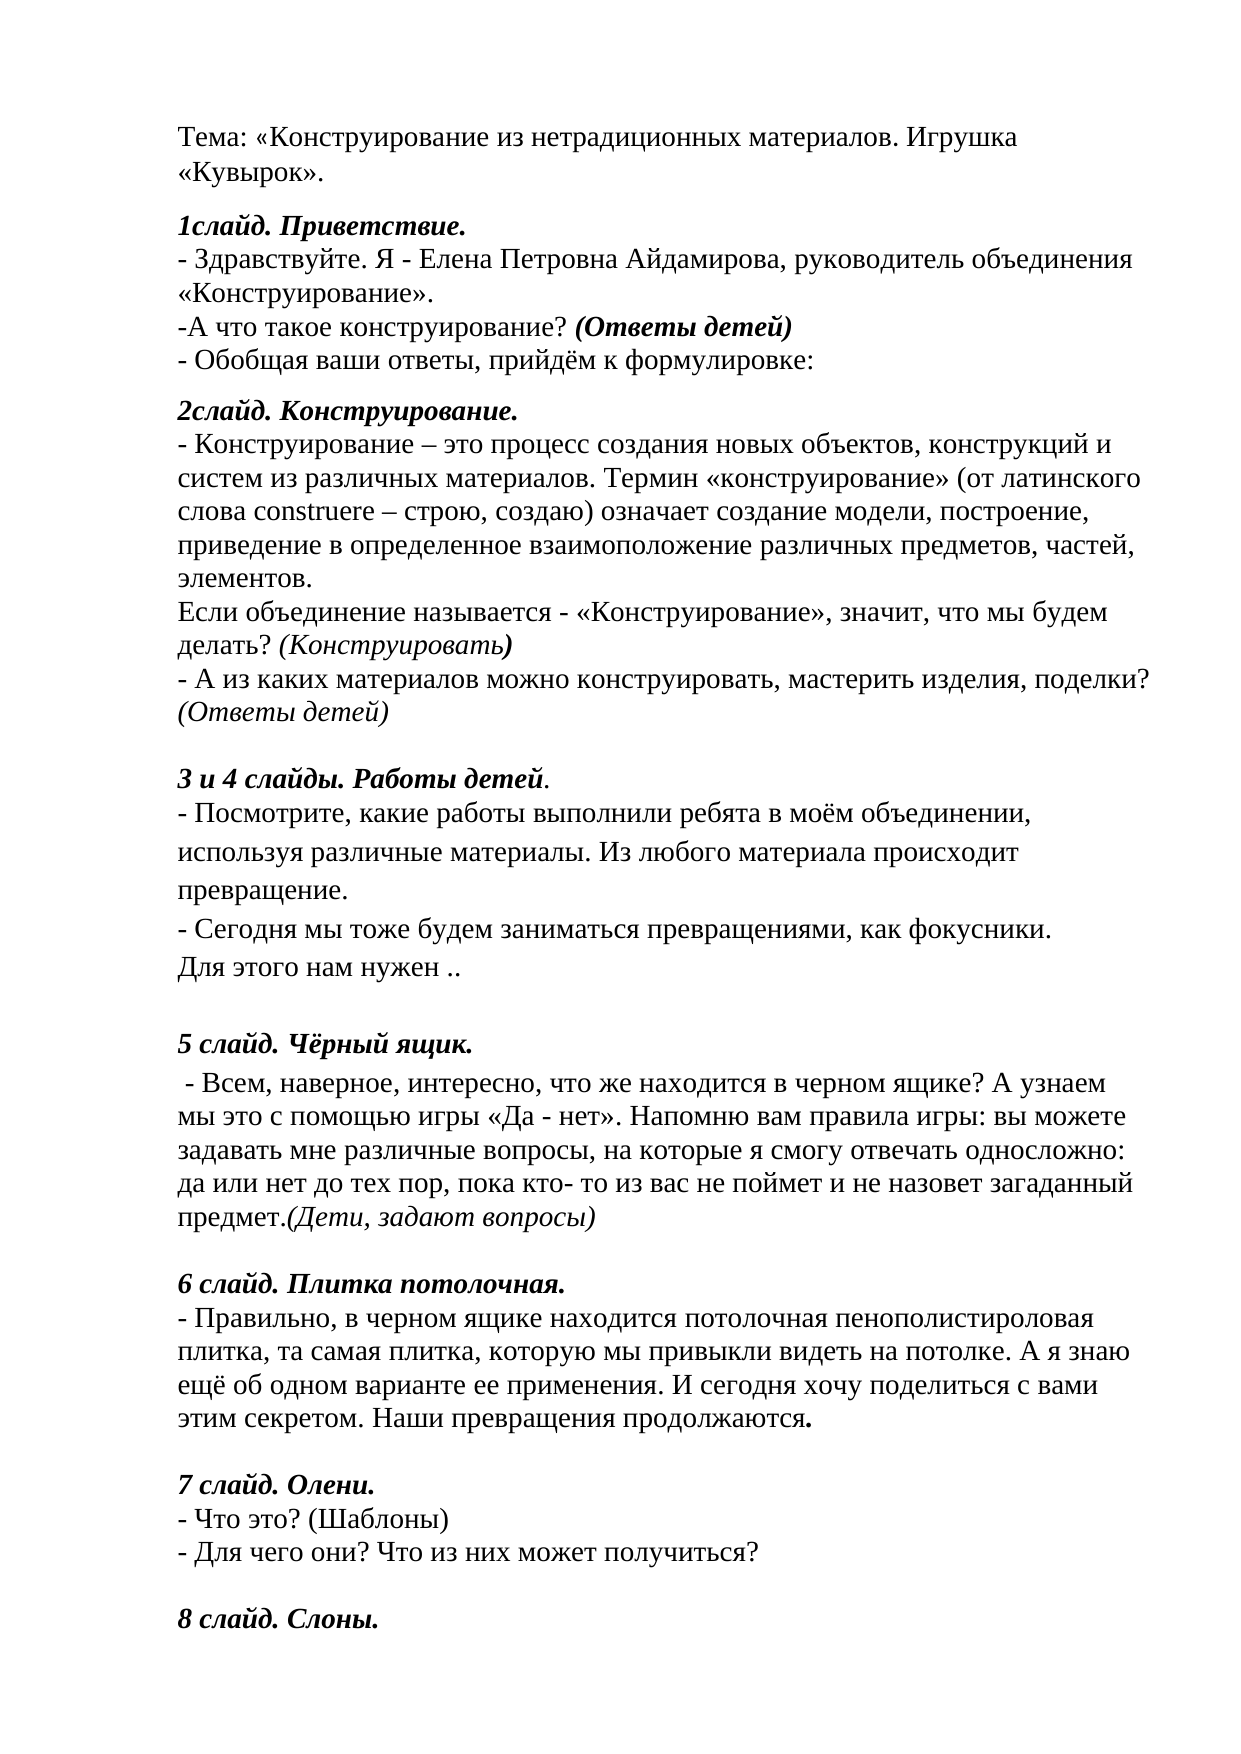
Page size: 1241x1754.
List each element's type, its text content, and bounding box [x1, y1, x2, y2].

text - Конструирование – это процесс создания новых объектов, конструкций и систем из различных материалов. Термин «конструирование» (от латинского слова соnstruerе – строю, создаю) означает создание модели, построение, приведение в определенное взаимоположение различных предметов, частей, элементов. [177, 426, 1152, 594]
text - Здравствуйте. Я - Елена Петровна Айдамирова, руководитель объединения «Конструирование». [177, 242, 1152, 309]
text - Что это? (Шаблоны) [177, 1501, 1152, 1534]
text - Обобщая ваши ответы, прийдём к формулировке: [177, 342, 1152, 376]
text - Посмотрите, какие работы выполнили ребята в моём объединении, используя различные материалы. Из любого материала происходит превращение. [177, 795, 1152, 906]
text 2слайд. Конструирование. [177, 393, 1152, 426]
text 8 слайд. Слоны. [177, 1602, 1152, 1635]
text - Для чего они? Что из них может получиться? [177, 1534, 1152, 1568]
text - Правильно, в черном ящике находится потолочная пенополистироловая плитка, та самая плитка, которую мы привыкли видеть на потолке. А я знаю ещё об одном варианте ее применения. И сегодня хочу поделиться с вами этим секретом. Наши превращения продолжаются. [177, 1300, 1152, 1434]
text 5 слайд. Чёрный ящик. [177, 1026, 1152, 1060]
text 6 слайд. Плитка потолочная. [177, 1266, 1152, 1300]
text Для этого нам нужен .. [177, 949, 1152, 983]
text - А из каких материалов можно конструировать, мастерить изделия, поделки? (Ответы детей) [177, 661, 1152, 728]
text - Сегодня мы тоже будем заниматься превращениями, как фокусники. [177, 911, 1152, 944]
text 1слайд. Приветствие. [177, 208, 1152, 242]
text 7 слайд. Олени. [177, 1467, 1152, 1501]
text Тема: «Конструирование из нетрадиционных материалов. Игрушка «Кувырок». [177, 118, 1152, 187]
text -А что такое конструирование? (Ответы детей) [177, 309, 1152, 342]
text 3 и 4 слайды. Работы детей. [177, 762, 1152, 795]
text Если объединение называется - «Конструирование», значит, что мы будем делать? (Конструировать) [177, 594, 1152, 661]
text - Всем, наверное, интересно, что же находится в черном ящике? А узнаем мы это с помощью игры «Да - нет». Напомню вам правила игры: вы можете задавать мне различные вопросы, на которые я смогу отвечать односложно: да или нет до тех пор, пока кто- то из вас не поймет и не назовет загаданный предмет.(Дети, задают вопросы) [177, 1065, 1152, 1233]
